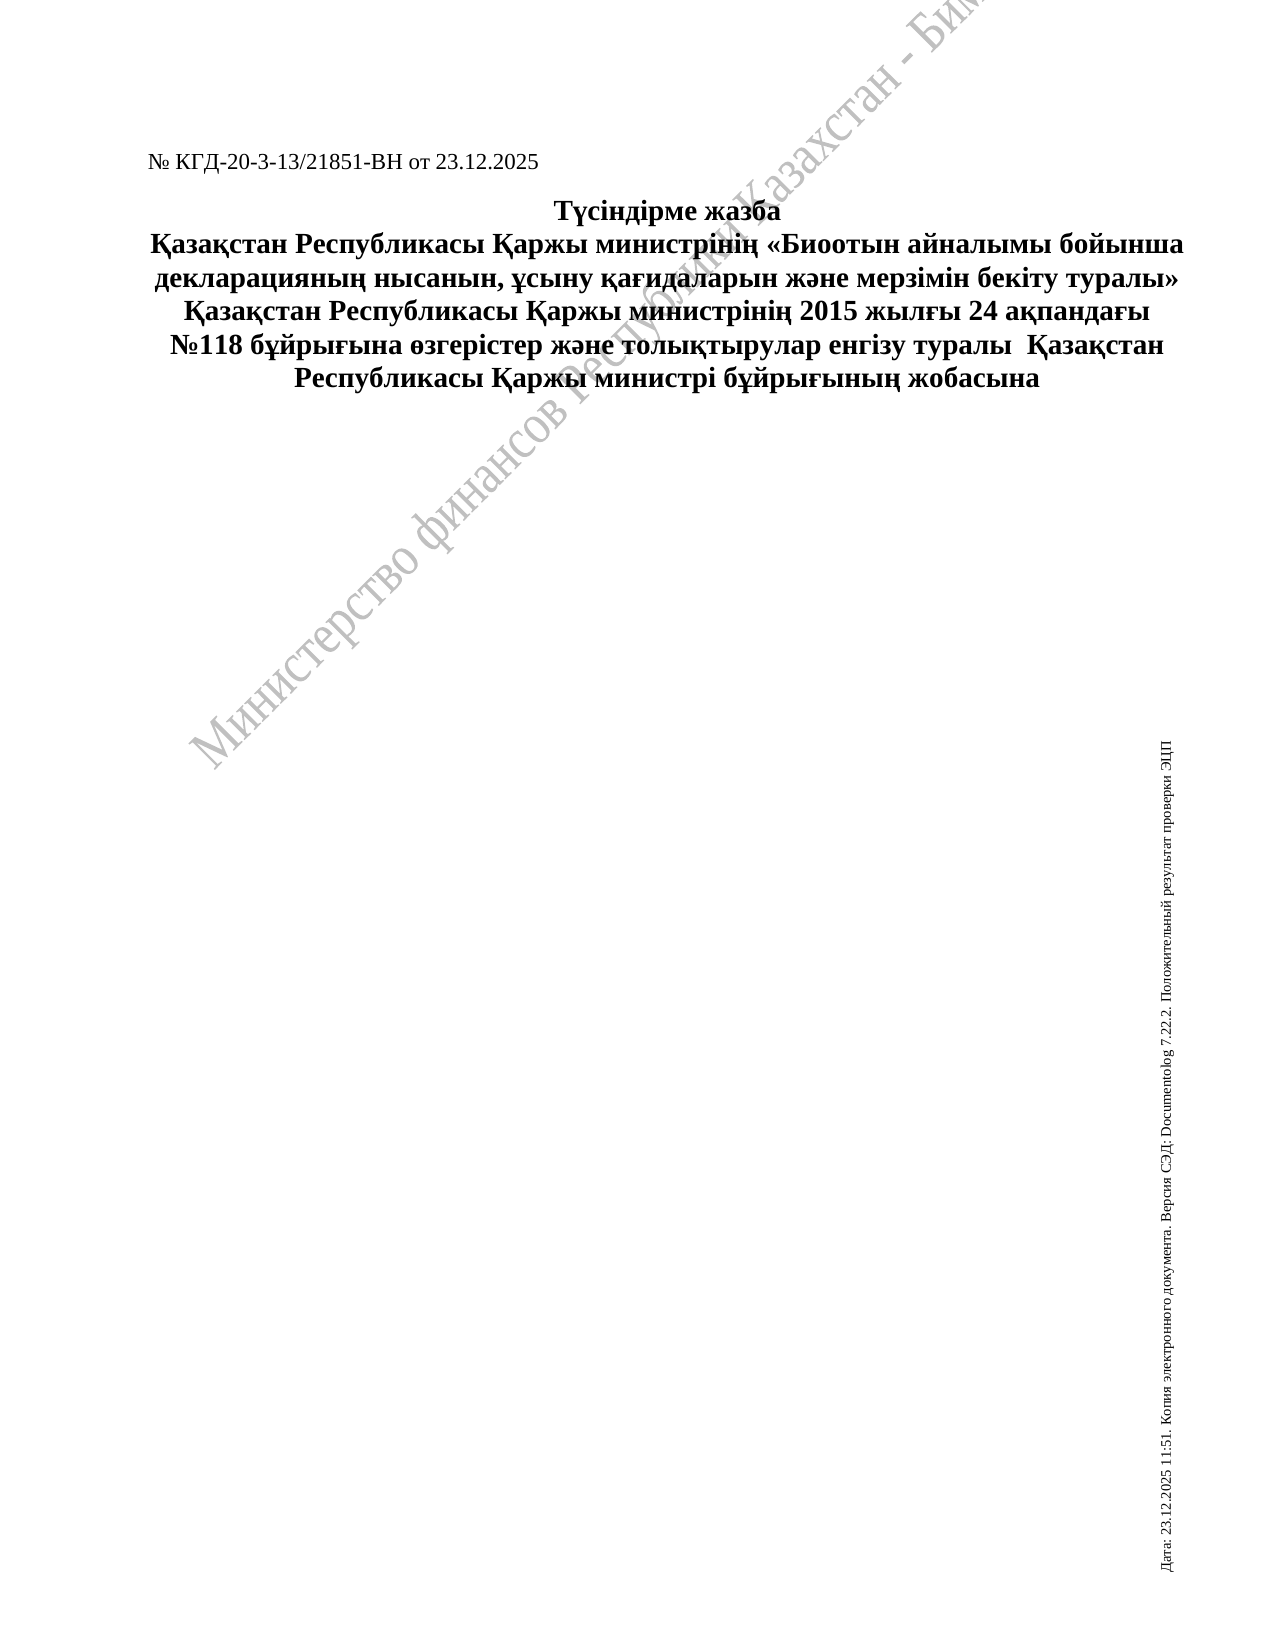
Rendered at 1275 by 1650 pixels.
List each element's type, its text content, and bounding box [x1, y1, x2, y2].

text Қазақстан Республикасы Қаржы министрінің «Биоотын айналымы бойынша декларацияның нысанын, ұсыну қағидаларын және мерзімін бекіту туралы» Қазақстан Республикасы Қаржы министрінің 2015 жылғы 24 ақпандағы №118 бұйрығына өзгерістер және толықтырулар енгізу туралы Қазақстан Республикасы Қаржы министрі бұйрығының жобасына [148, 226, 1186, 422]
text № КГД-20-3-13/21851-ВН от 23.12.2025 [148, 148, 1186, 174]
text Түсіндірме жазба [148, 193, 1186, 226]
